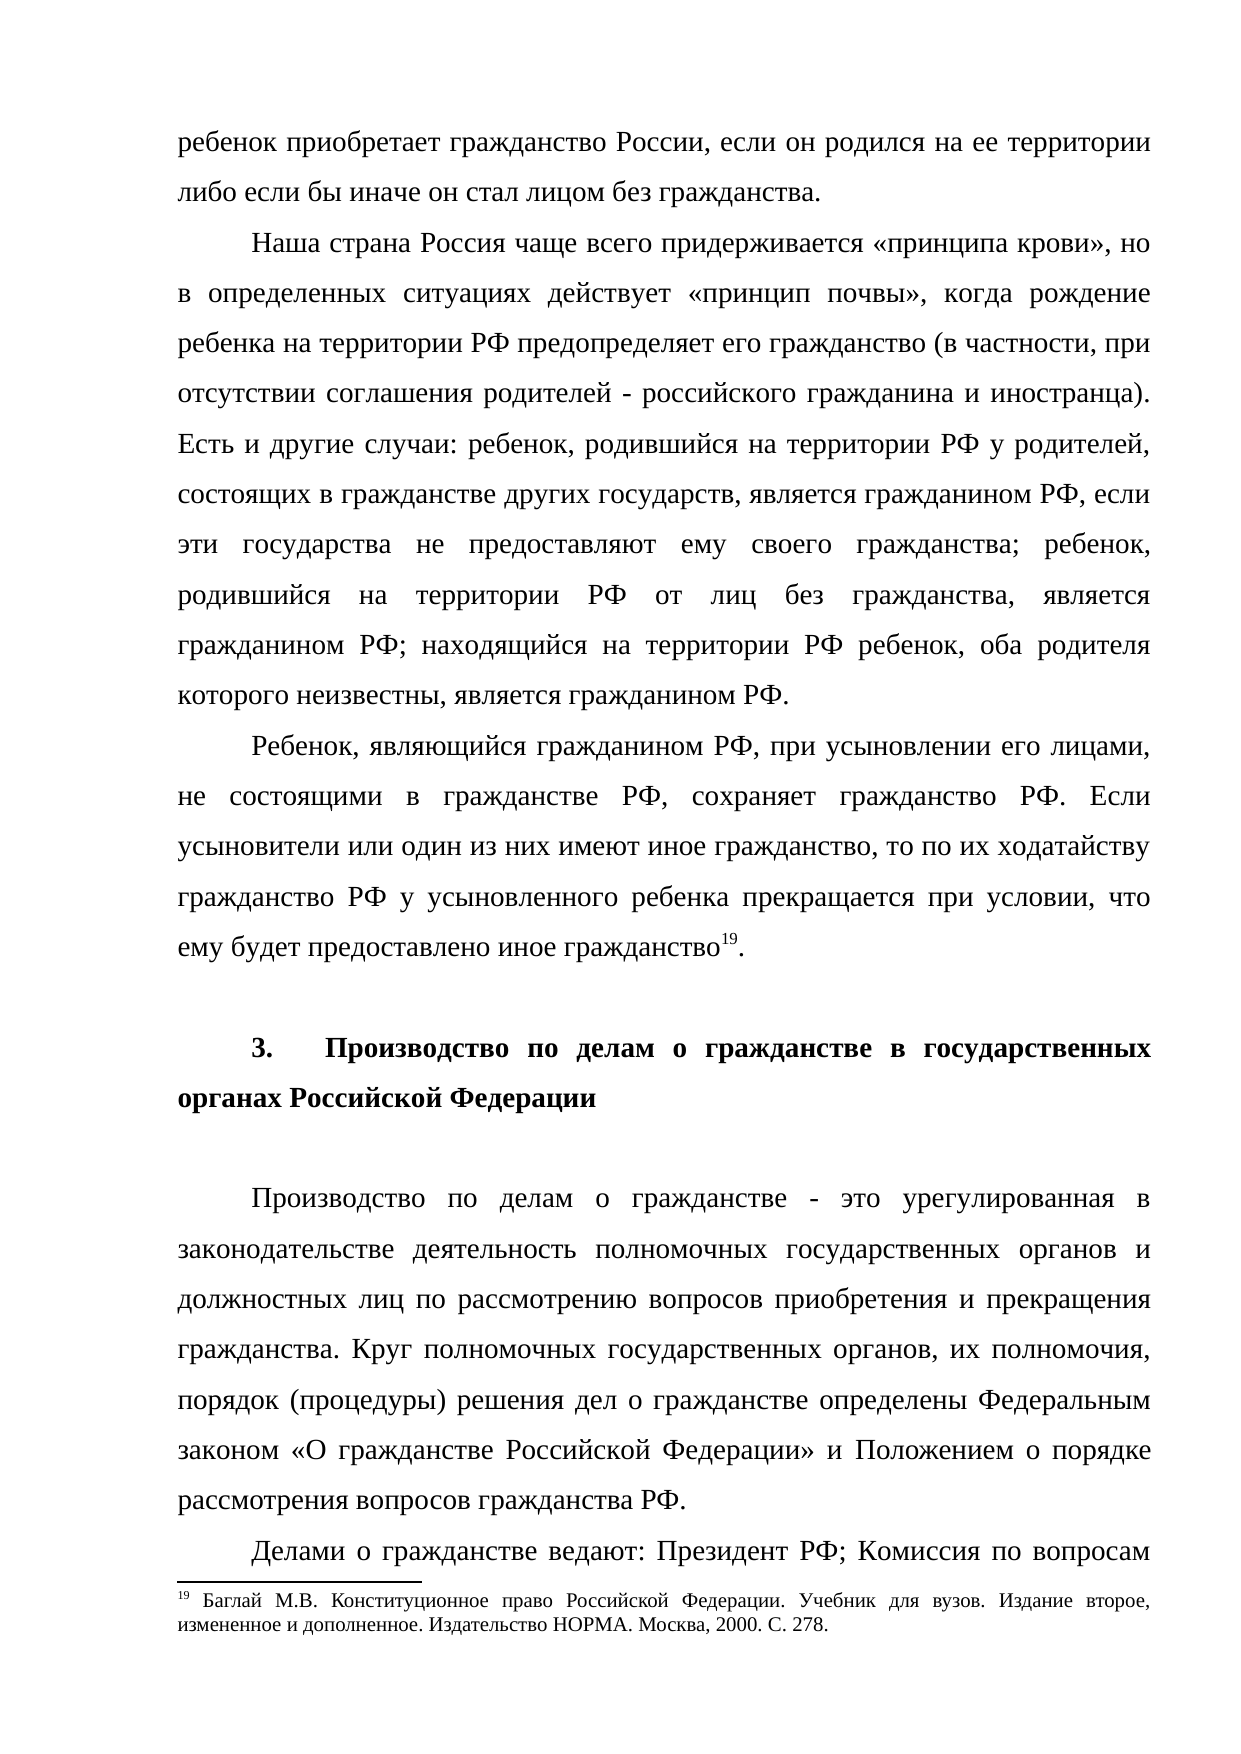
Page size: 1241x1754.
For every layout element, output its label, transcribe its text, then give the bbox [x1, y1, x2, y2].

list Производство по делам о гражданстве в государственных органах Российской Федерации [177, 1030, 1152, 1113]
text Наша страна Россия чаще всего придерживается «принципа крови», но в определенных ситуациях действует «принцип почвы», когда рождение ребенка на территории РФ предопределяет его гражданство (в частности, при отсутствии соглашения родителей - российского гражданина и иностранца). Есть и другие случаи: ребенок, родившийся на территории РФ у родителей, состоящих в гражданстве других государств, является гражданином РФ, если эти государства не предоставляют ему своего гражданства; ребенок, родившийся на территории РФ от лиц без гражданства, является гражданином РФ; находящийся на территории РФ ребенок, оба родителя которого неизвестны, является гражданином РФ. [177, 225, 1152, 711]
text Ребенок, являющийся гражданином РФ, при усыновлении его лицами, не состоящими в гражданстве РФ, сохраняет гражданство РФ. Если усыновители или один из них имеют иное гражданство, то по их ходатайству гражданство РФ у усыновленного ребенка прекращается при условии, что ему будет предоставлено иное гражданство. [177, 728, 1152, 963]
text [177, 1533, 1152, 1566]
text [177, 124, 1152, 208]
text Производство по делам о гражданстве - это урегулированная в законодательстве деятельность полномочных государственных органов и должностных лиц по рассмотрению вопросов приобретения и прекращения гражданства. Круг полномочных государственных органов, их полномочия, порядок (процедуры) решения дел о гражданстве определены Федеральным законом «О гражданстве Российской Федерации» и Положением о порядке рассмотрения вопросов гражданства РФ. [177, 1181, 1152, 1516]
